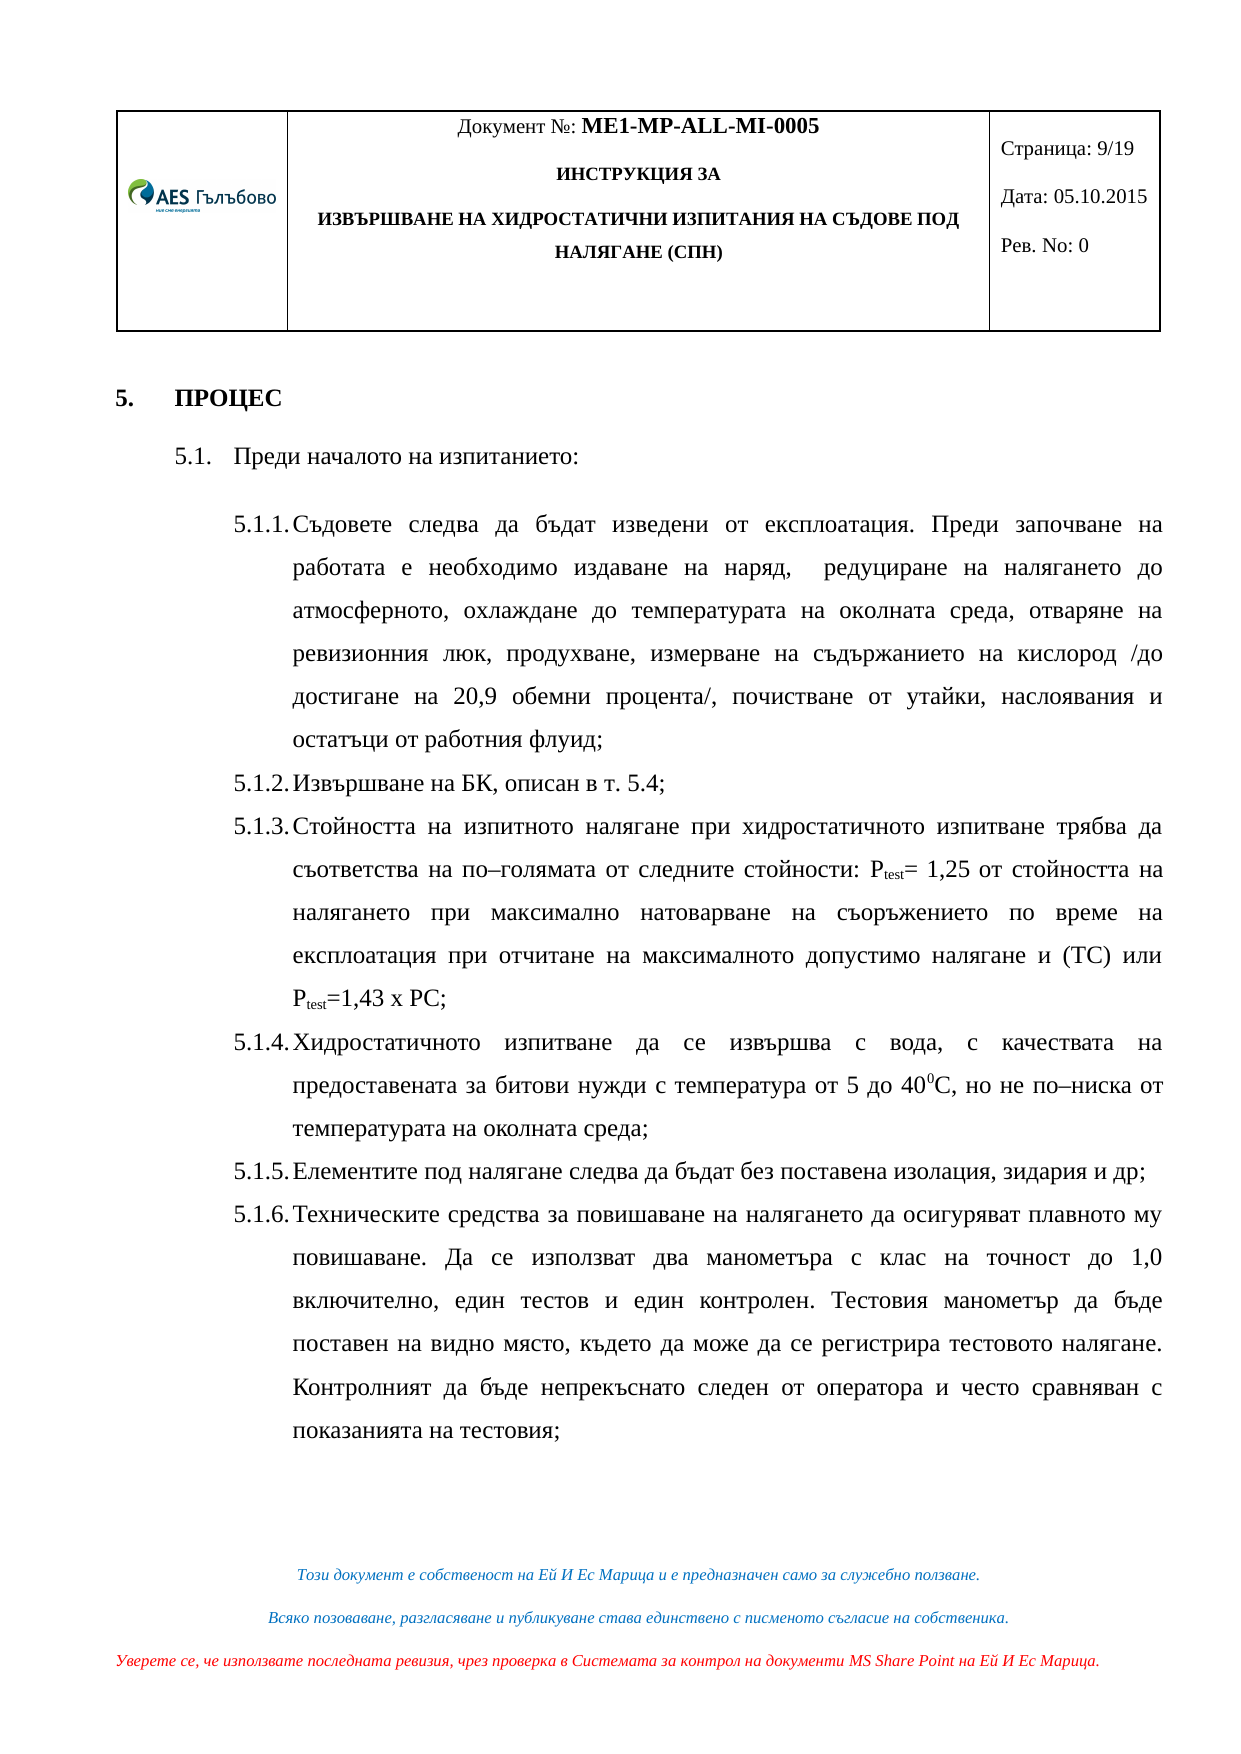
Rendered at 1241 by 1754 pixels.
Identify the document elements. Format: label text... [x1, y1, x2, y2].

list Стойността на изпитното налягане при хидростатичното изпитване трябва да съответства на по–голямата от следните стойности: Ptest= 1,25 от стойността на налягането при максимално натоварване на съоръжението по време на експлоатация при отчитане на максималното допустимо налягане и (ТС) или Ptest=1,43 х PС; [233, 811, 1163, 1012]
list Техническите средства за повишаване на налягането да осигуряват плавното му повишаване. Да се използват два манометъра с клас на точност до 1,0 включително, един тестов и един контролен. Тестовия манометър да бъде поставен на видно място, където да може да се регистрира тестовото налягане. Контролният да бъде непрекъснато следен от оператора и често сравняван с показанията на тестовия; [233, 1199, 1163, 1443]
list Елементите под налягане следва да бъдат без поставена изолация, зидария и др; [233, 1156, 1163, 1185]
list ПРОЦЕС [115, 383, 1091, 411]
list Извършване на БК, описан в т. 5.4; [233, 768, 1163, 796]
picture [128, 179, 276, 213]
list Съдовете следва да бъдат изведени от експлоатация. Преди започване на работата е необходимо издаване на наряд, редуциране на налягането до атмосферното, охлаждане до температурата на околната среда, отваряне на ревизионния люк, продухване, измерване на съдържанието на кислород /до достигане на 20,9 обемни процента/, почистване от утайки, наслоявания и остатъци от работния флуид; [233, 509, 1163, 753]
subtitle Преди началото на изпитанието: [174, 441, 1162, 469]
list Хидростатичното изпитване да се извършва с вода, с качествата на предоставената за битови нужди с температура от 5 до 400С, но не по–ниска от температурата на околната среда; [233, 1027, 1163, 1142]
